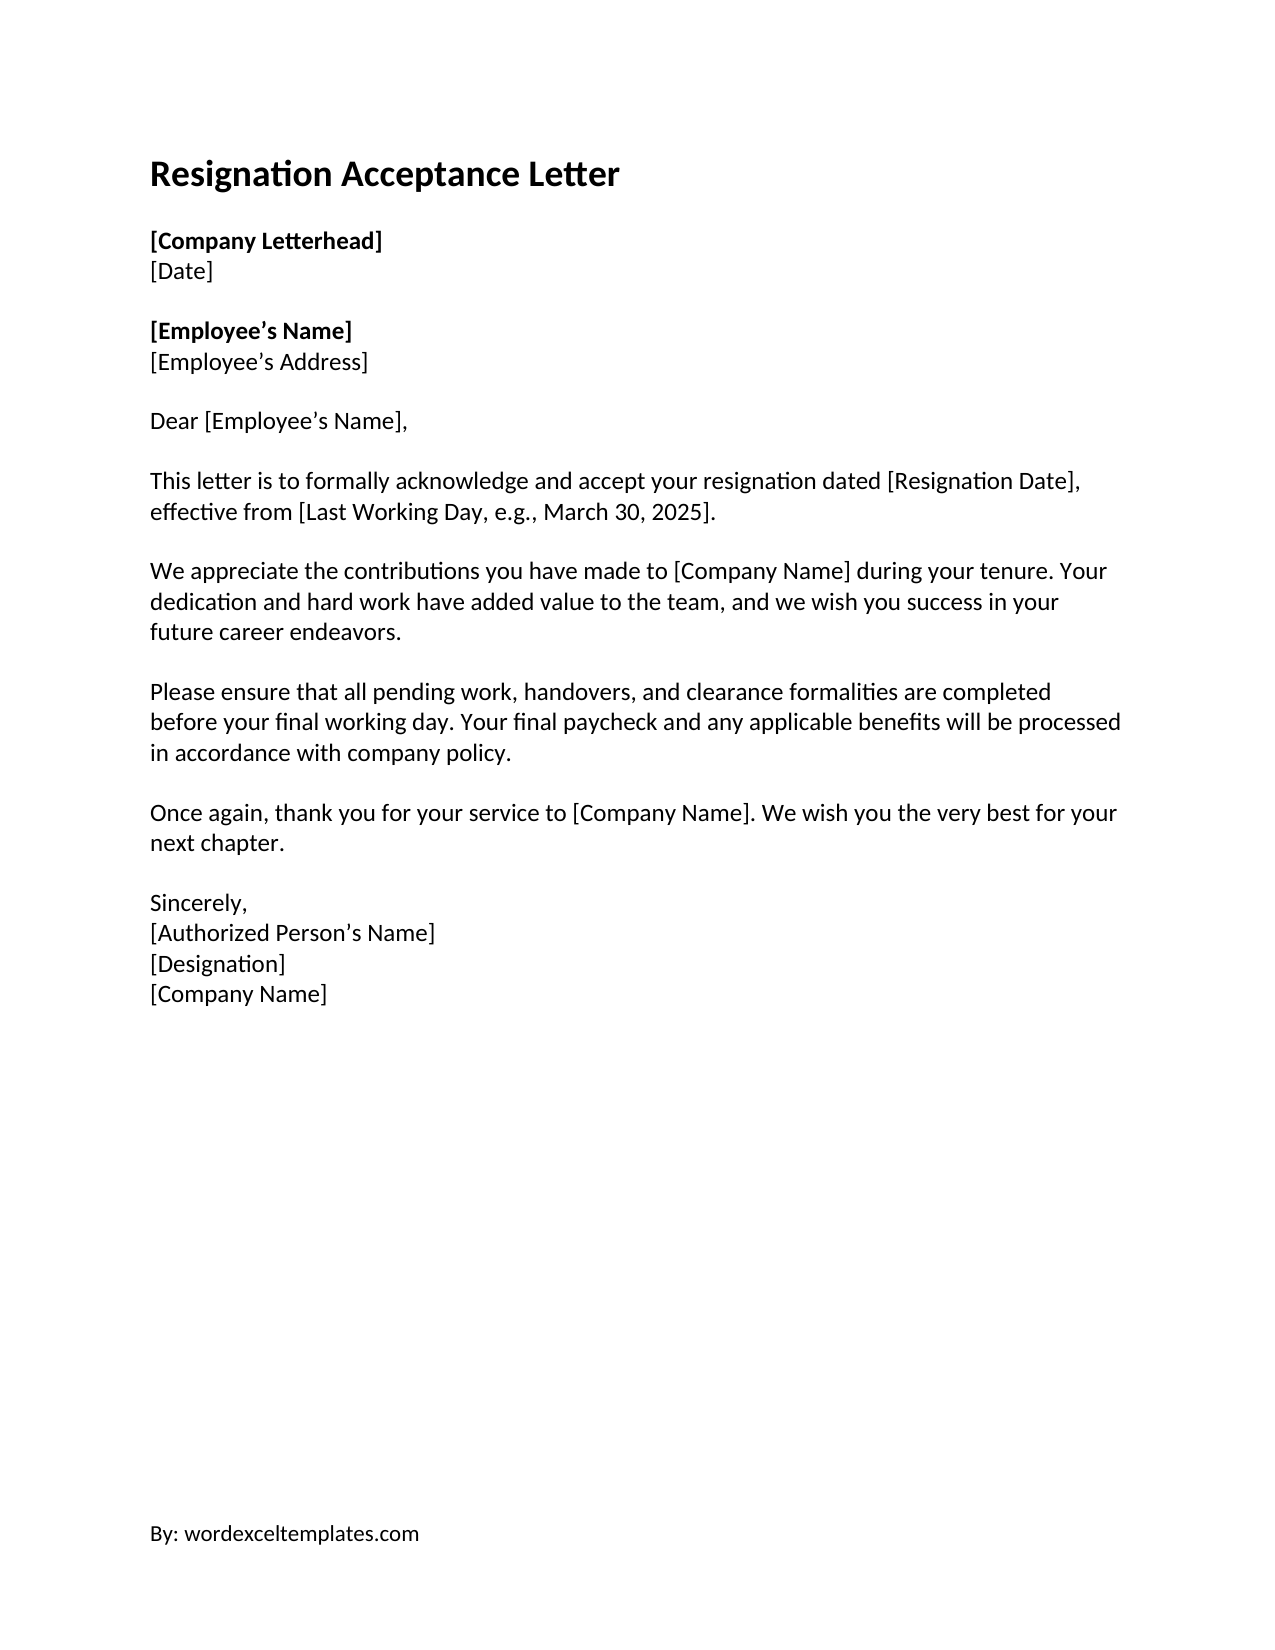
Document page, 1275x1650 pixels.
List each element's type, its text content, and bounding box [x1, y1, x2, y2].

text Once again, thank you for your service to [Company Name]. We wish you the very best for your next chapter. [150, 797, 1125, 858]
text Dear [Employee’s Name], [150, 405, 1125, 436]
text [Company Letterhead] [Date] [150, 225, 1125, 286]
text This letter is to formally acknowledge and accept your resignation dated [Resignation Date], effective from [Last Working Day, e.g., March 30, 2025]. [150, 465, 1125, 526]
text Sincerely, [Authorized Person’s Name] [Designation] [Company Name] [150, 887, 1125, 1009]
text Resignation Acceptance Letter [150, 150, 1125, 196]
text [Employee’s Name] [Employee’s Address] [150, 315, 1125, 376]
text Please ensure that all pending work, handovers, and clearance formalities are completed before your final working day. Your final paycheck and any applicable benefits will be processed in accordance with company policy. [150, 676, 1125, 768]
text We appreciate the contributions you have made to [Company Name] during your tenure. Your dedication and hard work have added value to the team, and we wish you success in your future career endeavors. [150, 555, 1125, 647]
